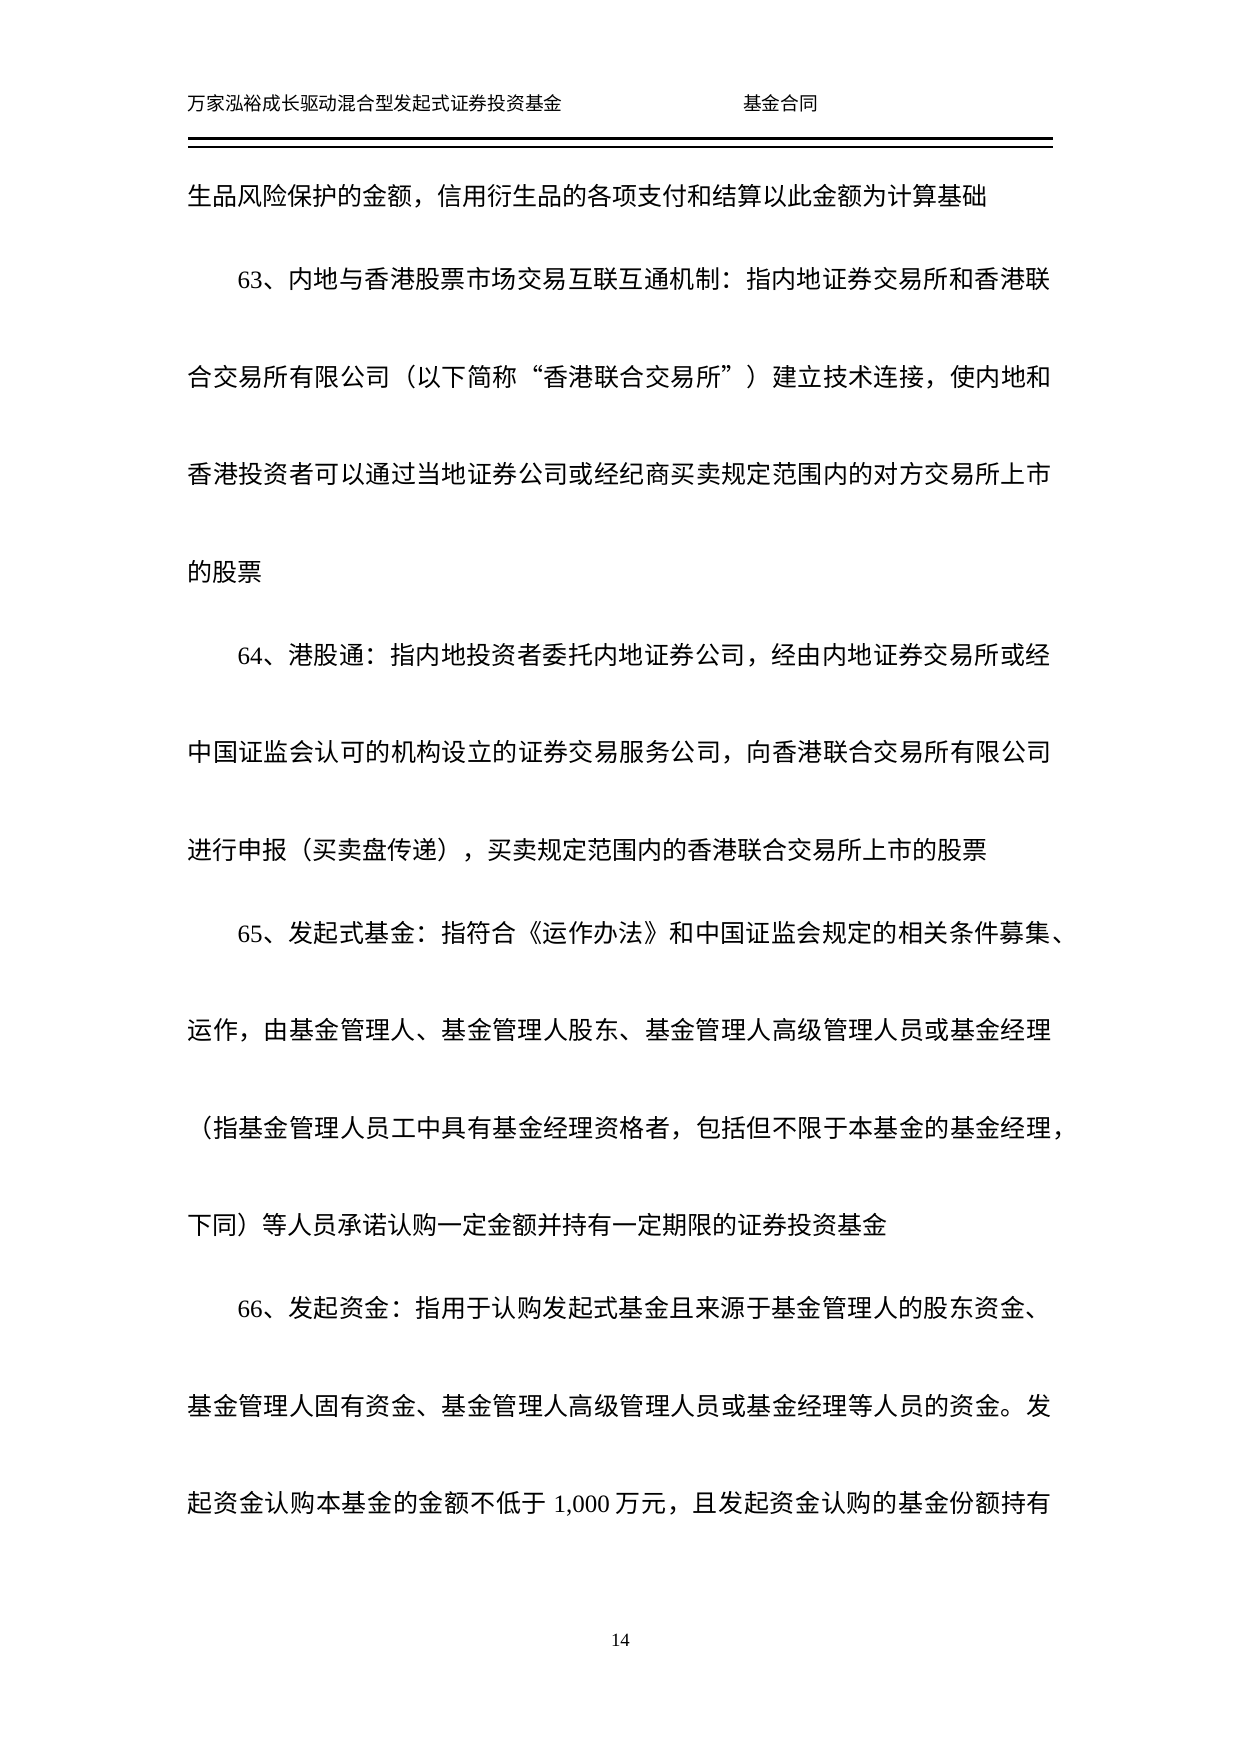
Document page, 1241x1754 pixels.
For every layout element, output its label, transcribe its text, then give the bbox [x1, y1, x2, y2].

text 63、内地与香港股票市场交易互联互通机制：指内地证券交易所和香港联合交易所有限公司（以下简称“香港联合交易所”）建立技术连接，使内地和香港投资者可以通过当地证券公司或经纪商买卖规定范围内的对方交易所上市的股票 [187, 245, 1053, 603]
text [187, 1274, 1053, 1534]
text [187, 162, 1053, 227]
text 64、港股通：指内地投资者委托内地证券公司，经由内地证券交易所或经中国证监会认可的机构设立的证券交易服务公司，向香港联合交易所有限公司进行申报（买卖盘传递），买卖规定范围内的香港联合交易所上市的股票 [187, 621, 1053, 881]
text 65、发起式基金：指符合《运作办法》和中国证监会规定的相关条件募集、运作，由基金管理人、基金管理人股东、基金管理人高级管理人员或基金经理（指基金管理人员工中具有基金经理资格者，包括但不限于本基金的基金经理，下同）等人员承诺认购一定金额并持有一定期限的证券投资基金 [187, 899, 1053, 1256]
